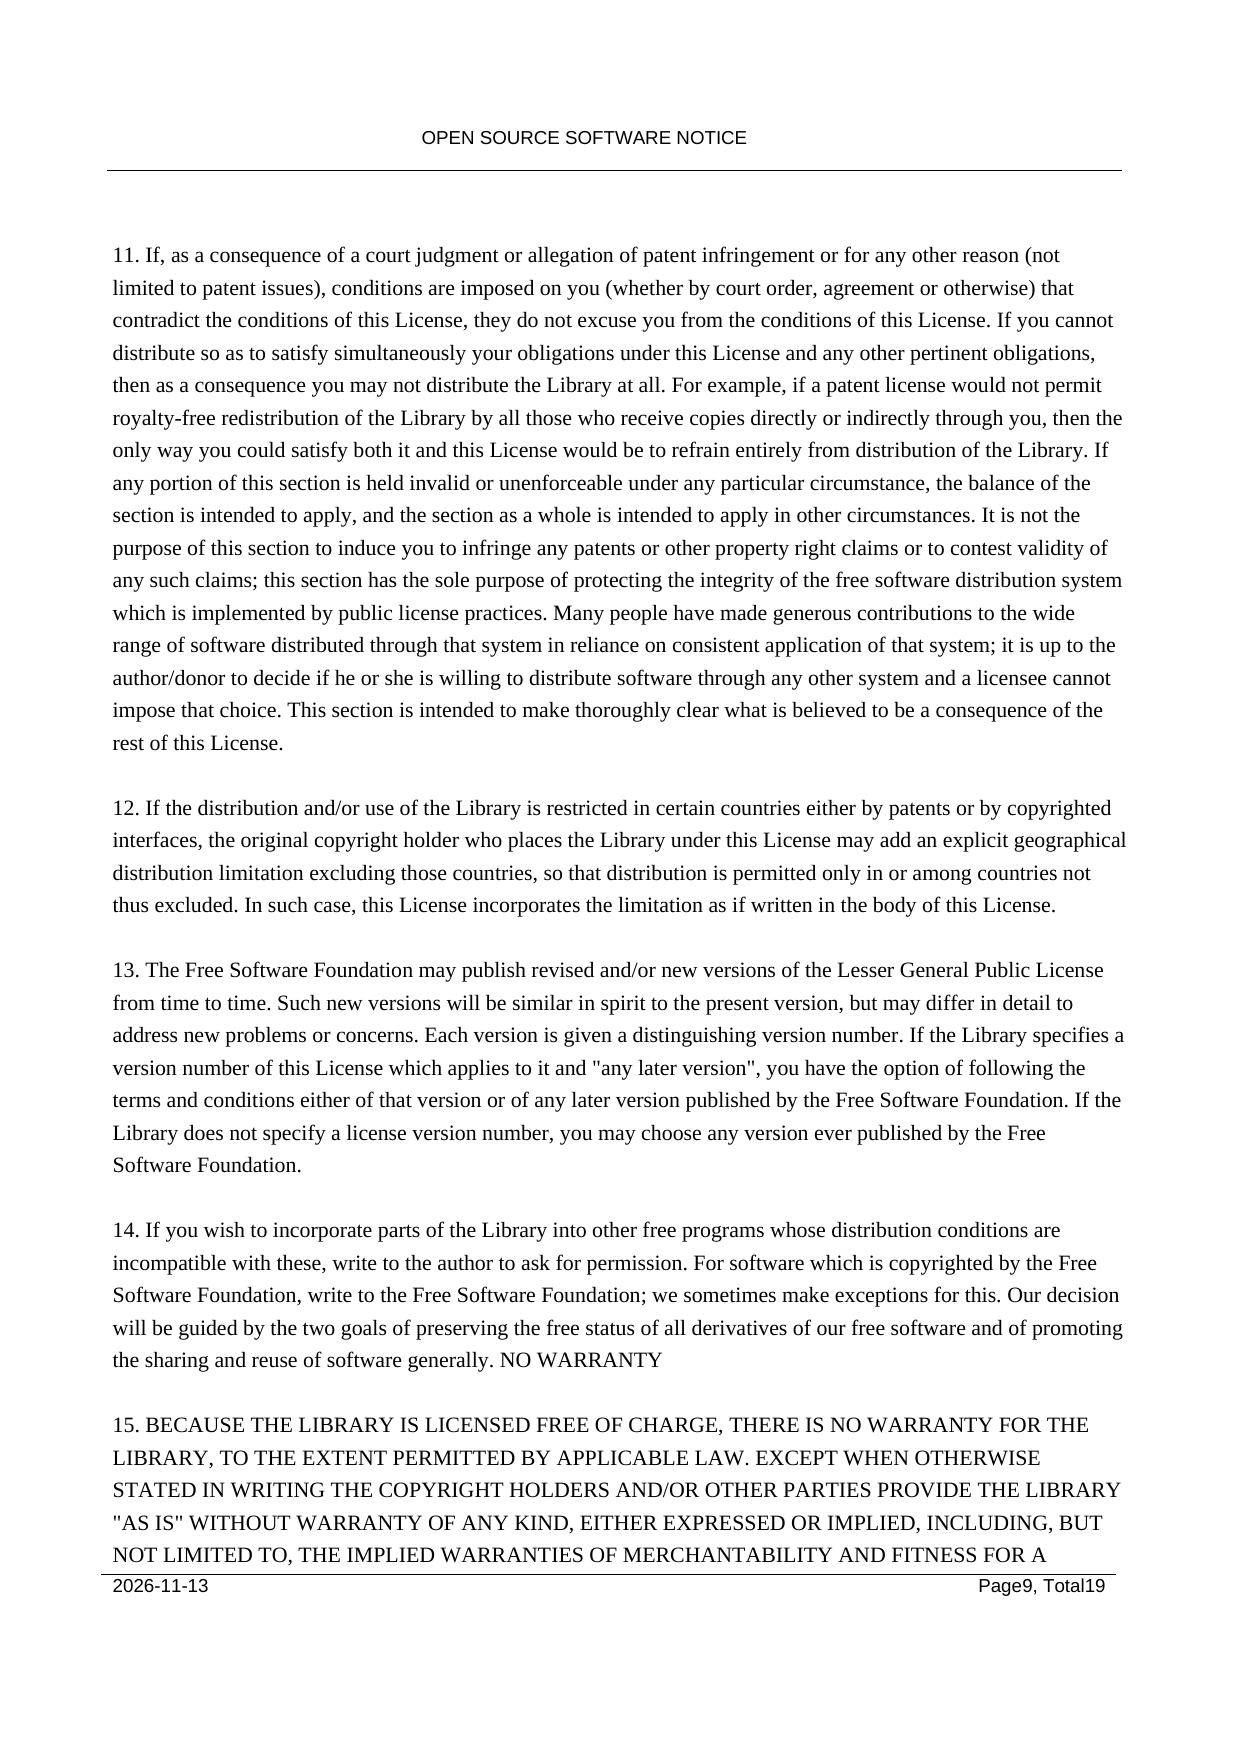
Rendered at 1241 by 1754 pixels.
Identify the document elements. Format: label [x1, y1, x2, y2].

text [112, 206, 1128, 1571]
